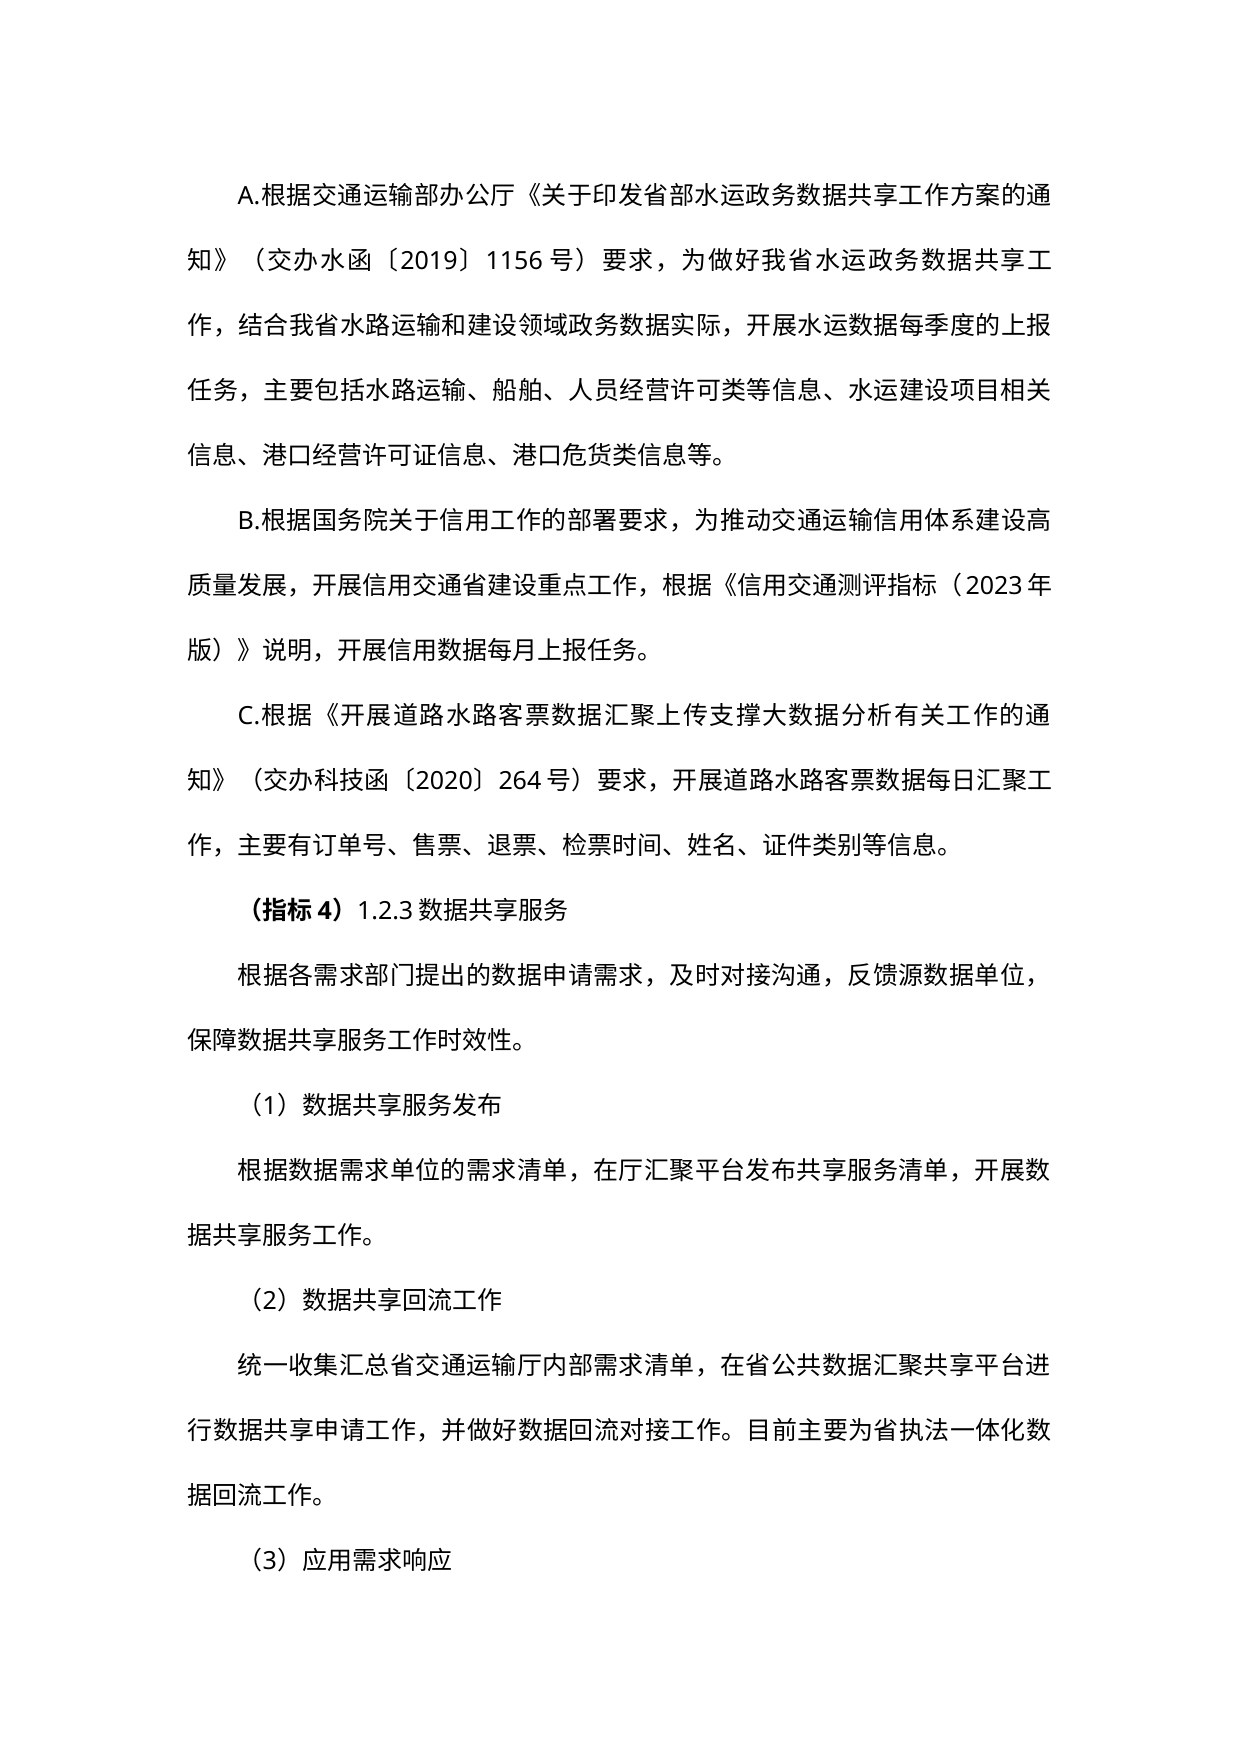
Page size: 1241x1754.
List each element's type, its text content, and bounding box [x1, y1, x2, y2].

text （1）数据共享服务发布 [187, 1072, 1053, 1137]
text B.根据国务院关于信用工作的部署要求，为推动交通运输信用体系建设高质量发展，开展信用交通省建设重点工作，根据《信用交通测评指标（2023年版）》说明，开展信用数据每月上报任务。 [187, 487, 1053, 682]
text （2）数据共享回流工作 [187, 1267, 1053, 1332]
text （指标4）1.2.3数据共享服务 [187, 877, 1053, 942]
text C.根据《开展道路水路客票数据汇聚上传支撑大数据分析有关工作的通知》（交办科技函〔2020〕264号）要求，开展道路水路客票数据每日汇聚工作，主要有订单号、售票、退票、检票时间、姓名、证件类别等信息。 [187, 682, 1053, 877]
text A.根据交通运输部办公厅《关于印发省部水运政务数据共享工作方案的通知》（交办水函〔2019〕1156号）要求，为做好我省水运政务数据共享工作，结合我省水路运输和建设领域政务数据实际，开展水运数据每季度的上报任务，主要包括水路运输、船舶、人员经营许可类等信息、水运建设项目相关信息、港口经营许可证信息、港口危货类信息等。 [187, 162, 1053, 487]
text 根据数据需求单位的需求清单，在厅汇聚平台发布共享服务清单，开展数据共享服务工作。 [187, 1137, 1053, 1267]
text 根据各需求部门提出的数据申请需求，及时对接沟通，反馈源数据单位，保障数据共享服务工作时效性。 [187, 942, 1053, 1072]
text （3）应用需求响应 [187, 1527, 1053, 1592]
text 统一收集汇总省交通运输厅内部需求清单，在省公共数据汇聚共享平台进行数据共享申请工作，并做好数据回流对接工作。目前主要为省执法一体化数据回流工作。 [187, 1332, 1053, 1527]
